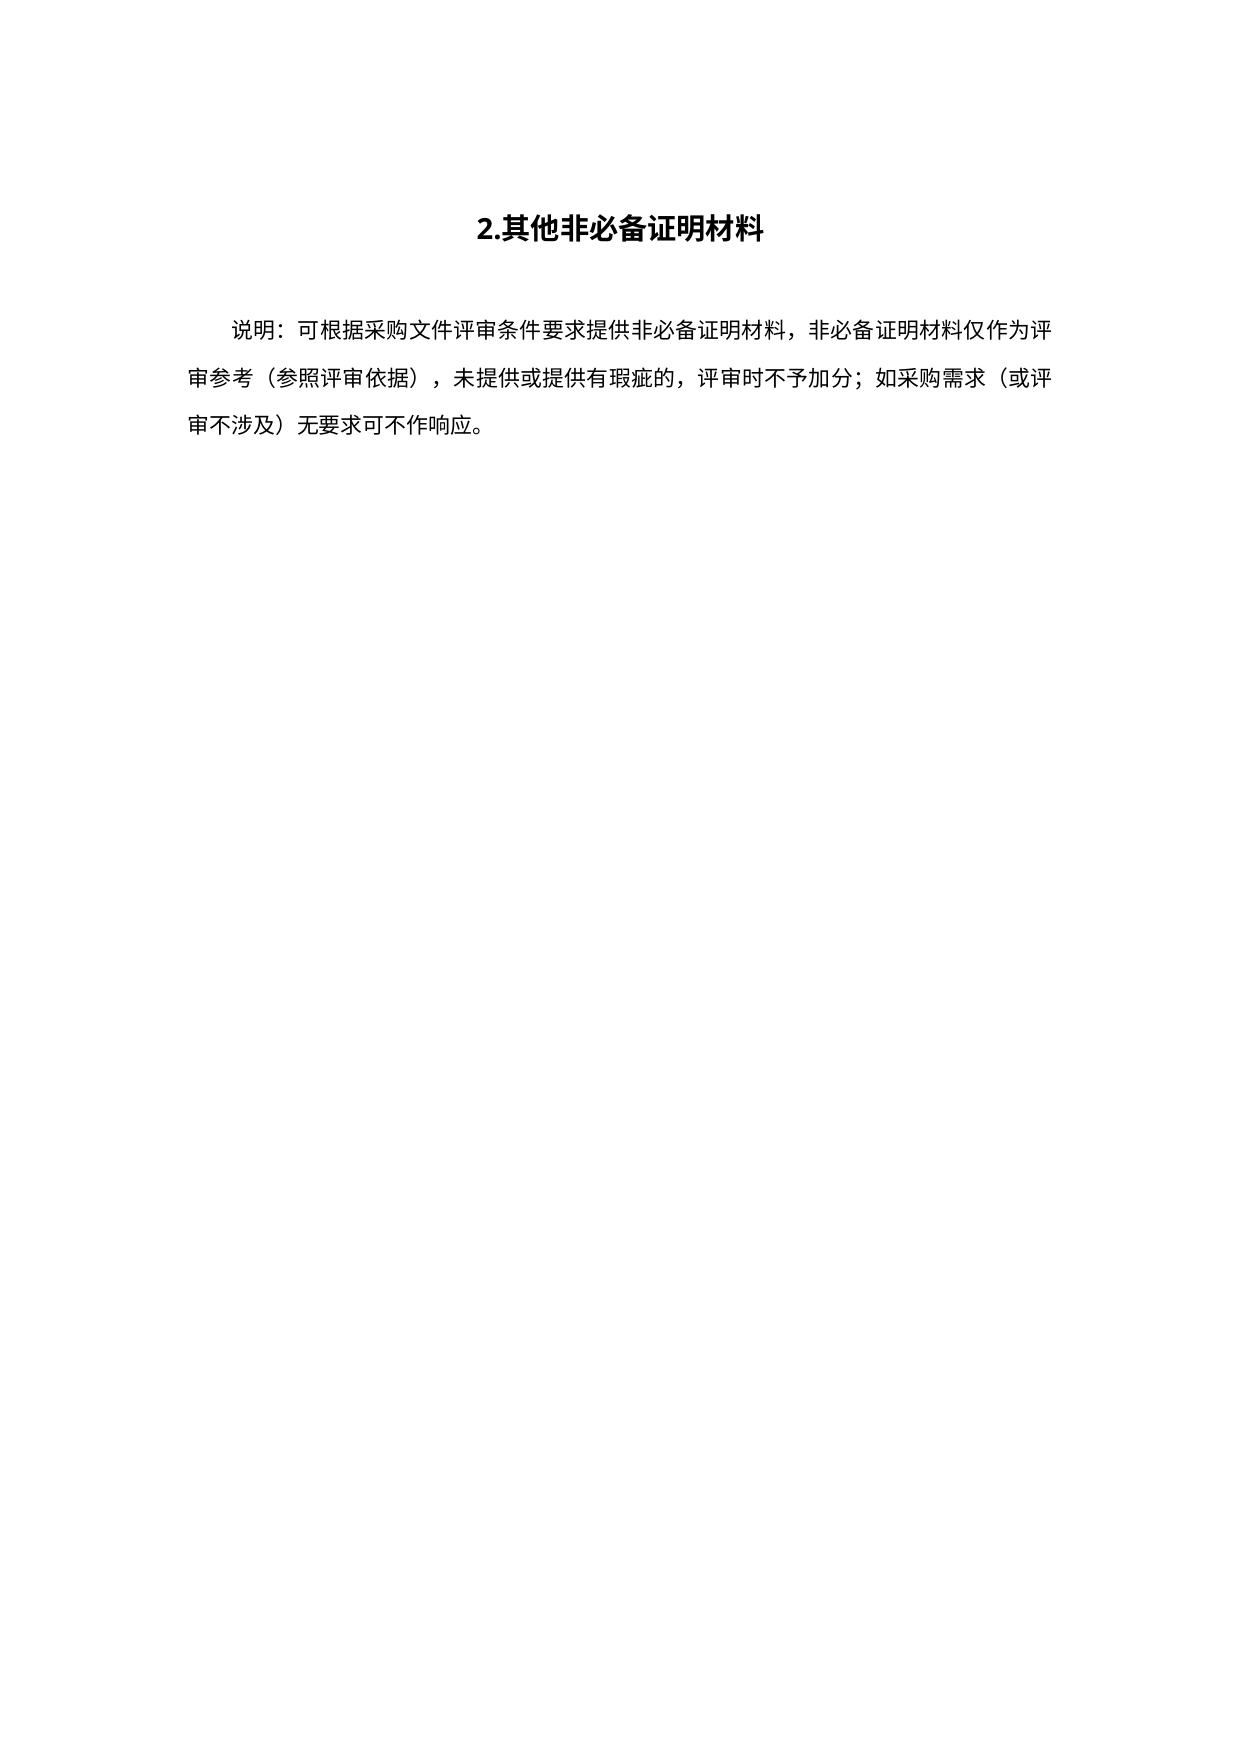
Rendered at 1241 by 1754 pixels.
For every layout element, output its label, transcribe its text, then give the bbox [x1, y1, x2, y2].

text 2.其他非必备证明材料 [187, 194, 1053, 259]
text 说明：可根据采购文件评审条件要求提供非必备证明材料，非必备证明材料仅作为评审参考（参照评审依据），未提供或提供有瑕疵的，评审时不予加分；如采购需求（或评审不涉及）无要求可不作响应。 [187, 313, 1053, 440]
